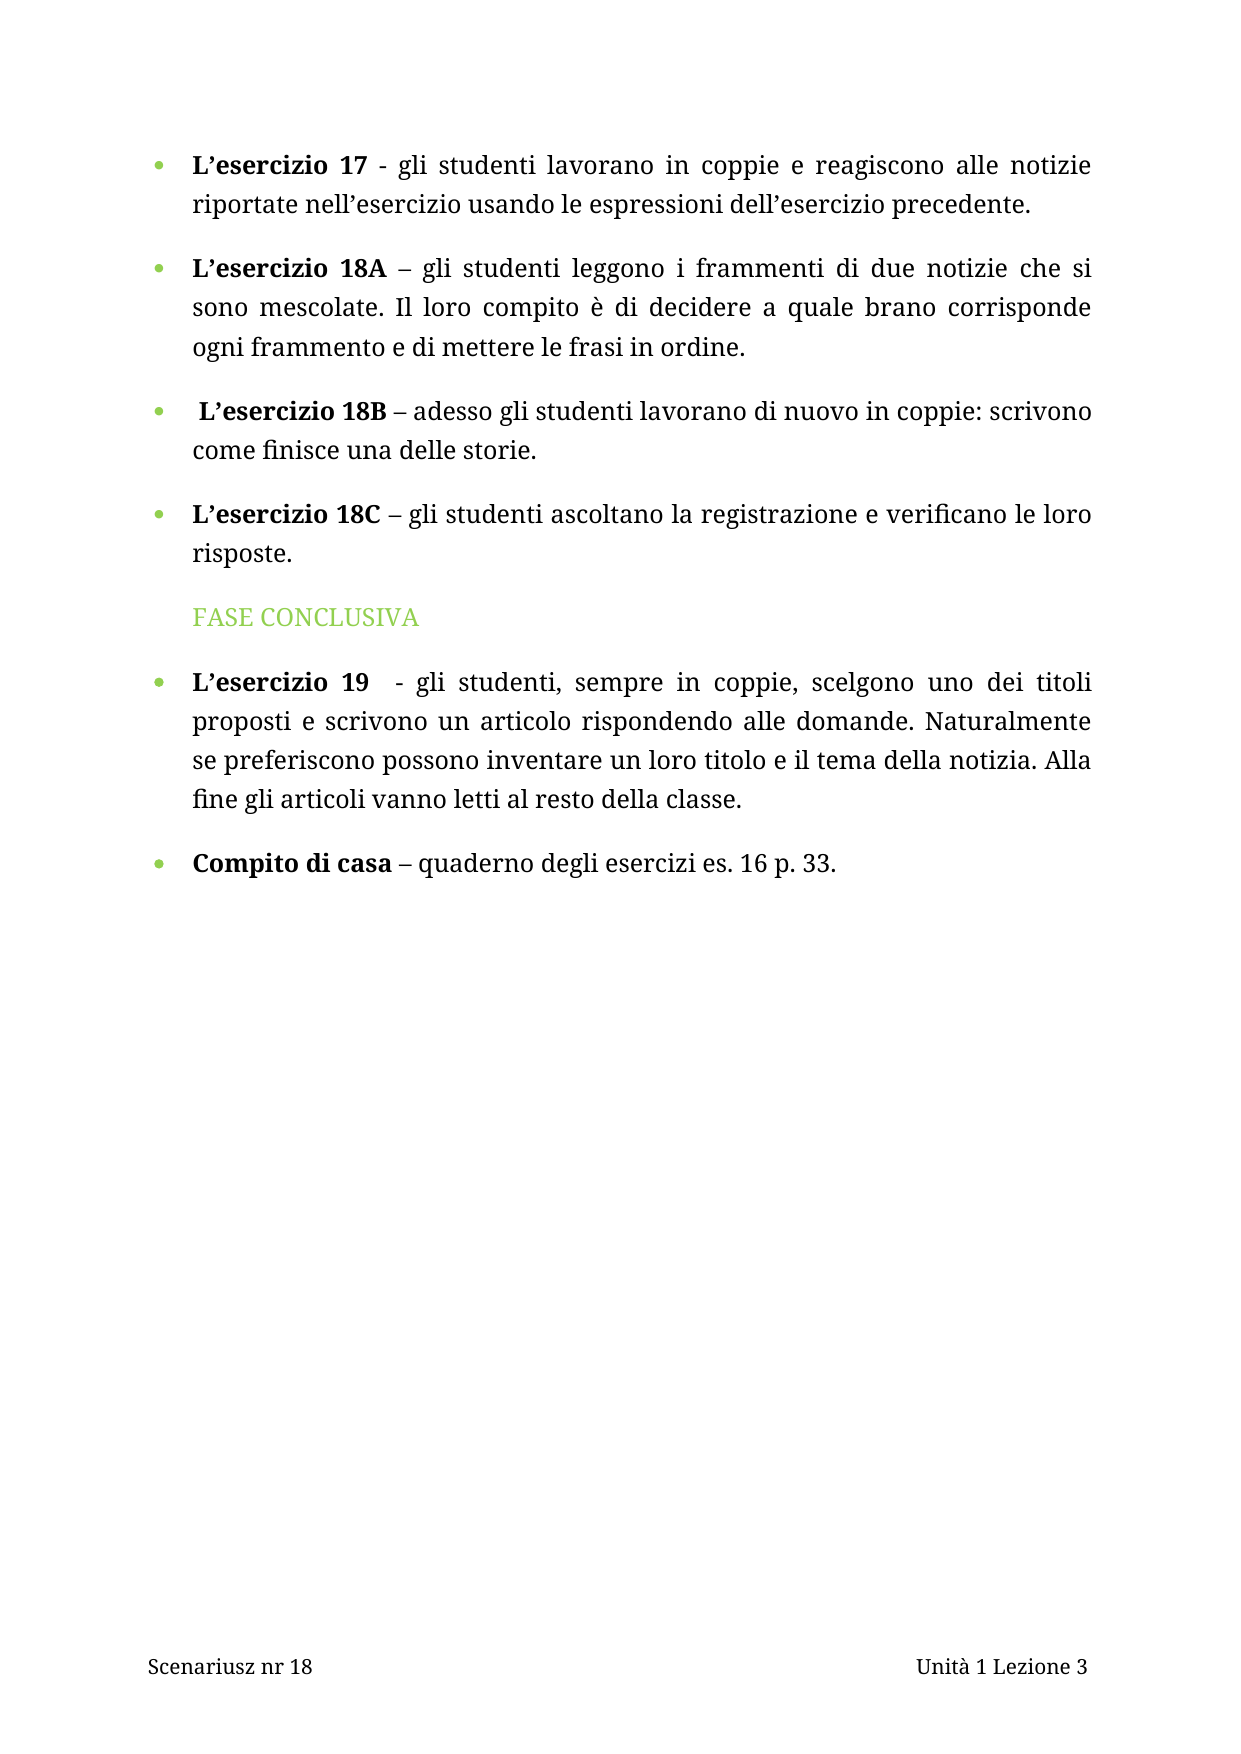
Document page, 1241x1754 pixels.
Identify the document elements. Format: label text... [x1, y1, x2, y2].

list L’esercizio 19 - gli studenti, sempre in coppie, scelgono uno dei titoli proposti e scrivono un articolo rispondendo alle domande. Naturalmente se preferiscono possono inventare un loro titolo e il tema della notizia. Alla fine gli articoli vanno letti al resto della classe. [154, 664, 1093, 816]
list Compito di casa – quaderno degli esercizi es. 16 p. 33. [154, 846, 1093, 880]
list L’esercizio 18A – gli studenti leggono i frammenti di due notizie che si sono mescolate. Il loro compito è di decidere a quale brano corrisponde ogni frammento e di mettere le frasi in ordine. [154, 251, 1093, 363]
list L’esercizio 17 - gli studenti lavorano in coppie e reagiscono alle notizie riportate nell’esercizio usando le espressioni dell’esercizio precedente. [154, 148, 1093, 221]
list L’esercizio 18C – gli studenti ascoltano la registrazione e verificano le loro risposte. [154, 497, 1093, 570]
text FASE CONCLUSIVA [192, 600, 1093, 634]
list L’esercizio 18B – adesso gli studenti lavorano di nuovo in coppie: scrivono come finisce una delle storie. [154, 393, 1093, 467]
